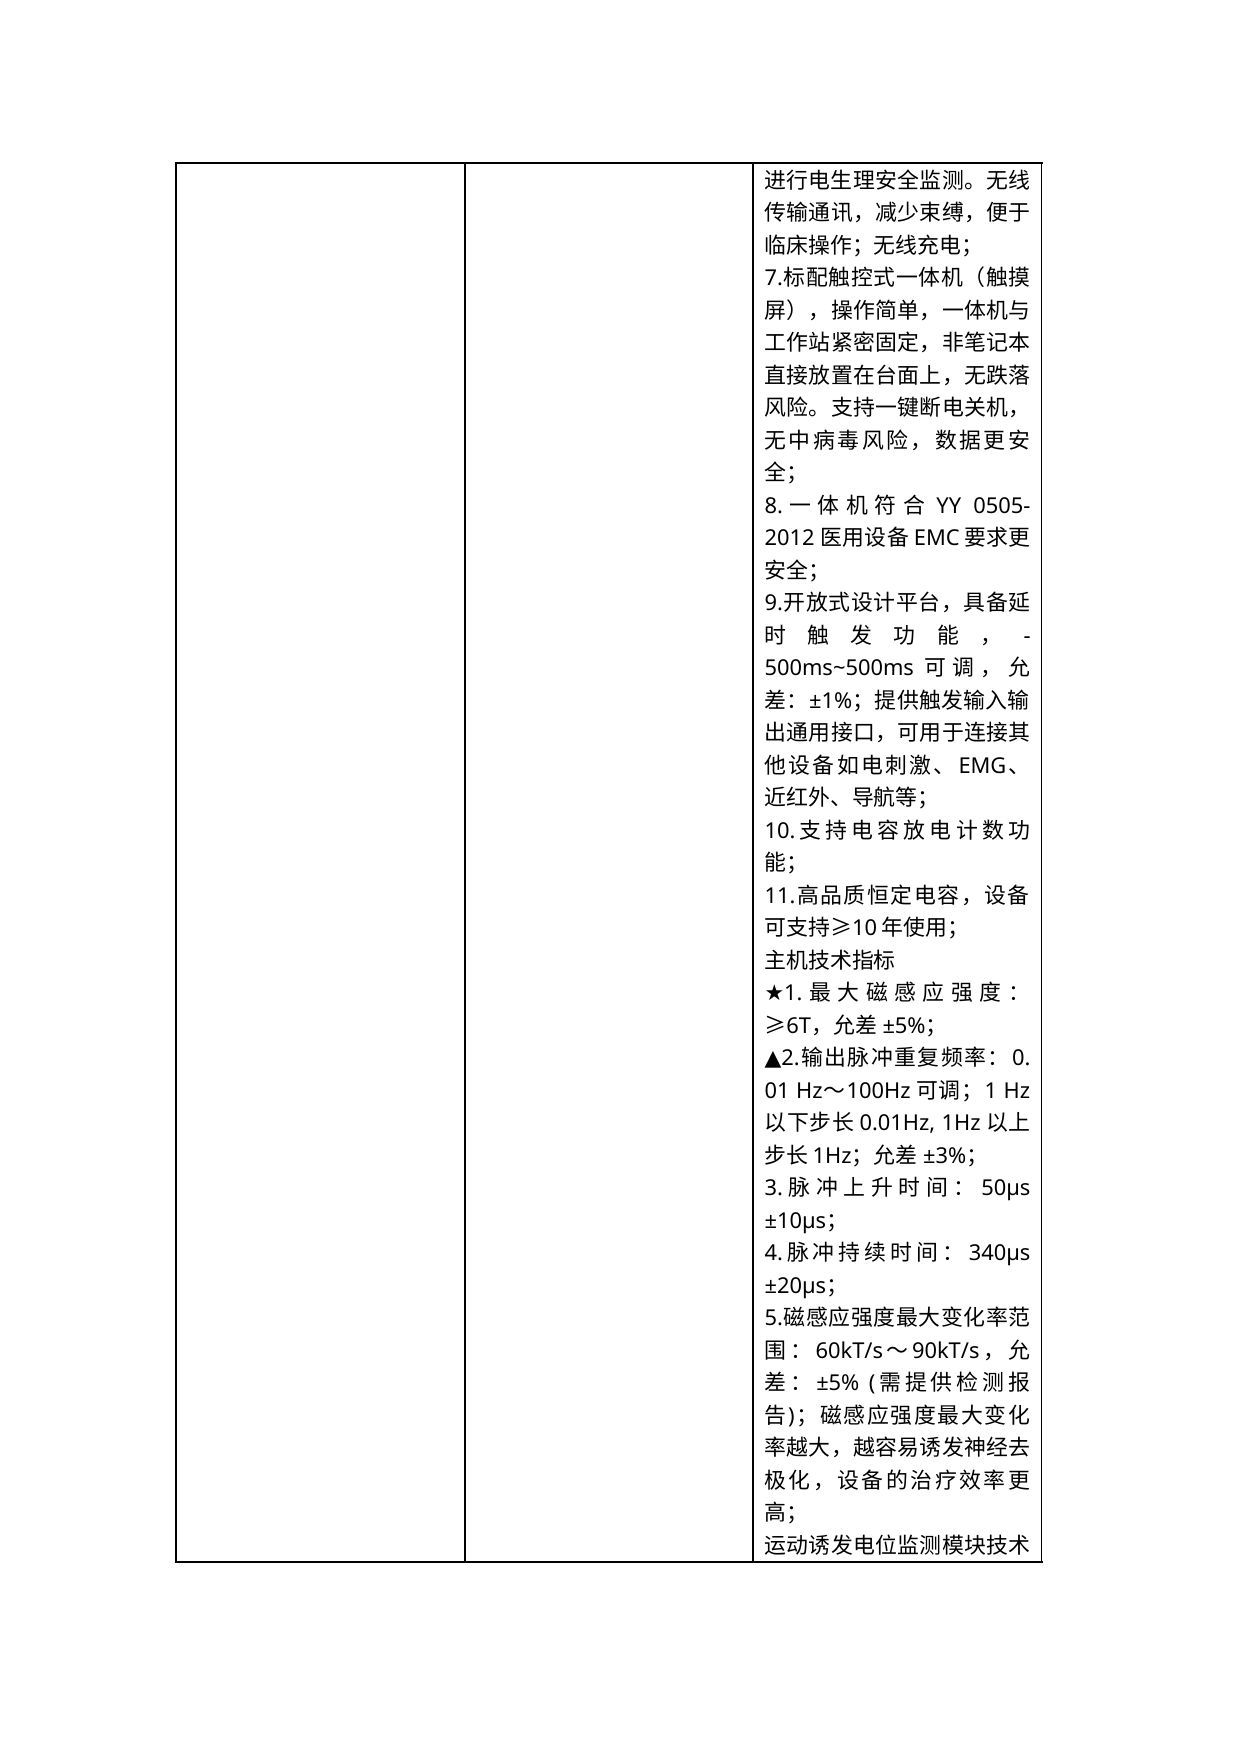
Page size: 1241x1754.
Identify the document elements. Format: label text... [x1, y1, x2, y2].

table_cell [466, 164, 752, 1561]
table_cell 1 [177, 164, 464, 1561]
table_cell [754, 164, 1041, 1561]
